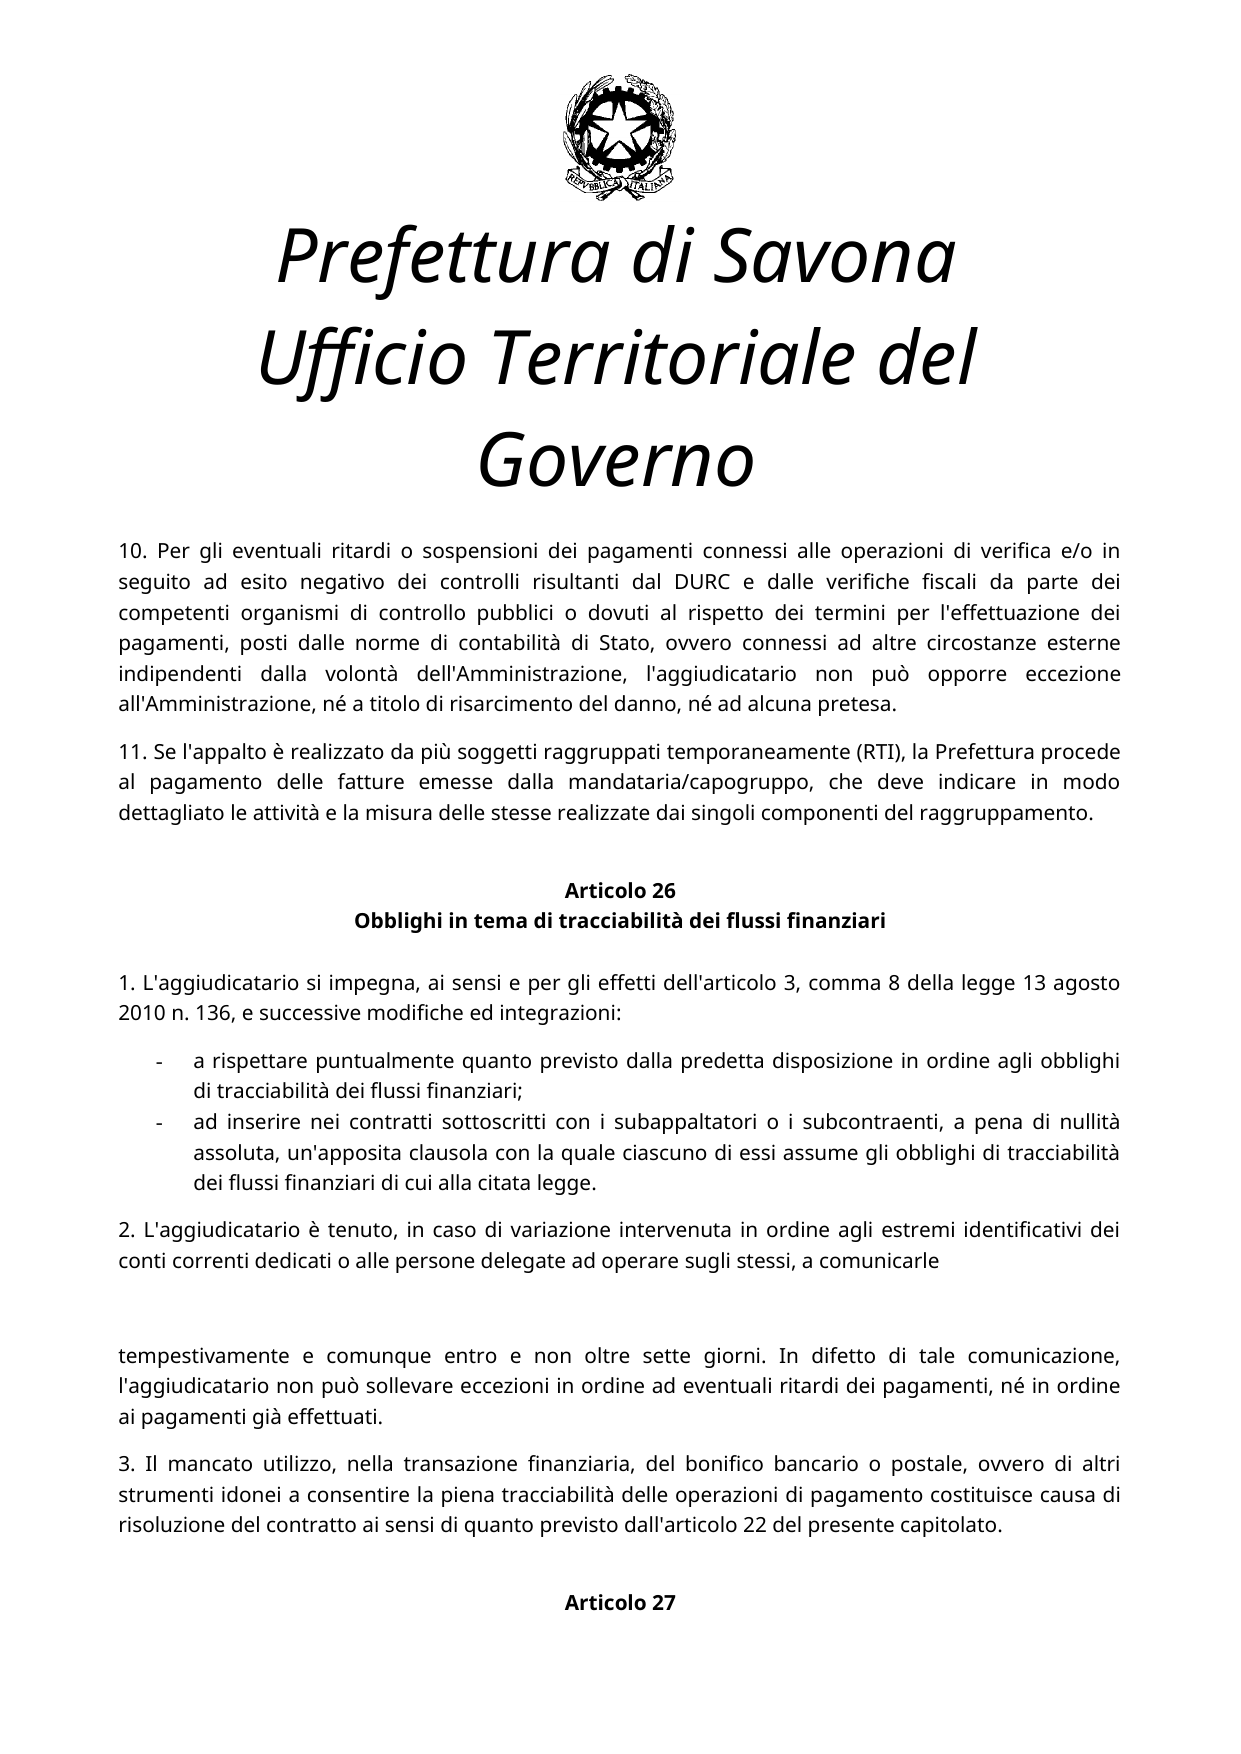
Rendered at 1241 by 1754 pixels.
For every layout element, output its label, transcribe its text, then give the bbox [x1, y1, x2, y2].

list a rispettare puntualmente quanto previsto dalla predetta disposizione in ordine agli obblighi di tracciabilità dei flussi finanziari; [156, 1046, 1122, 1105]
text 10. Per gli eventuali ritardi o sospensioni dei pagamenti connessi alle operazioni di verifica e/o in seguito ad esito negativo dei controlli risultanti dal DURC e dalle verifiche fiscali da parte dei competenti organismi di controllo pubblici o dovuti al rispetto dei termini per l'effettuazione dei pagamenti, posti dalle norme di contabilità di Stato, ovvero connessi ad altre circostanze esterne indipendenti dalla volontà dell'Amministrazione, l'aggiudicatario non può opporre eccezione all'Amministrazione, né a titolo di risarcimento del danno, né ad alcuna pretesa. [118, 536, 1122, 718]
picture [559, 73, 682, 202]
list ad inserire nei contratti sottoscritti con i subappaltatori o i subcontraenti, a pena di nullità assoluta, un'apposita clausola con la quale ciascuno di essi assume gli obblighi di tracciabilità dei flussi finanziari di cui alla citata legge. [156, 1107, 1122, 1197]
text 11. Se l'appalto è realizzato da più soggetti raggruppati temporaneamente (RTI), la Prefettura procede al pagamento delle fatture emesse dalla mandataria/capogruppo, che deve indicare in modo dettagliato le attività e la misura delle stesse realizzate dai singoli componenti del raggruppamento. [118, 737, 1122, 827]
text Articolo 26 [118, 876, 1122, 904]
text tempestivamente e comunque entro e non oltre sette giorni. In difetto di tale comunicazione, l'aggiudicatario non può sollevare eccezioni in ordine ad eventuali ritardi dei pagamenti, né in ordine ai pagamenti già effettuati. [118, 1341, 1122, 1431]
text 1. L'aggiudicatario si impegna, ai sensi e per gli effetti dell'articolo 3, comma 8 della legge 13 agosto 2010 n. 136, e successive modifiche ed integrazioni: [118, 968, 1122, 1027]
text Obblighi in tema di tracciabilità dei flussi finanziari [118, 907, 1122, 935]
text 2. L'aggiudicatario è tenuto, in caso di variazione intervenuta in ordine agli estremi identificativi dei conti correnti dedicati o alle persone delegate ad operare sugli stessi, a comunicarle [118, 1216, 1122, 1275]
text 3. Il mancato utilizzo, nella transazione finanziaria, del bonifico bancario o postale, ovvero di altri strumenti idonei a consentire la piena tracciabilità delle operazioni di pagamento costituisce causa di risoluzione del contratto ai sensi di quanto previsto dall'articolo 22 del presente capitolato. [118, 1449, 1122, 1539]
text Articolo 27 [118, 1588, 1122, 1617]
